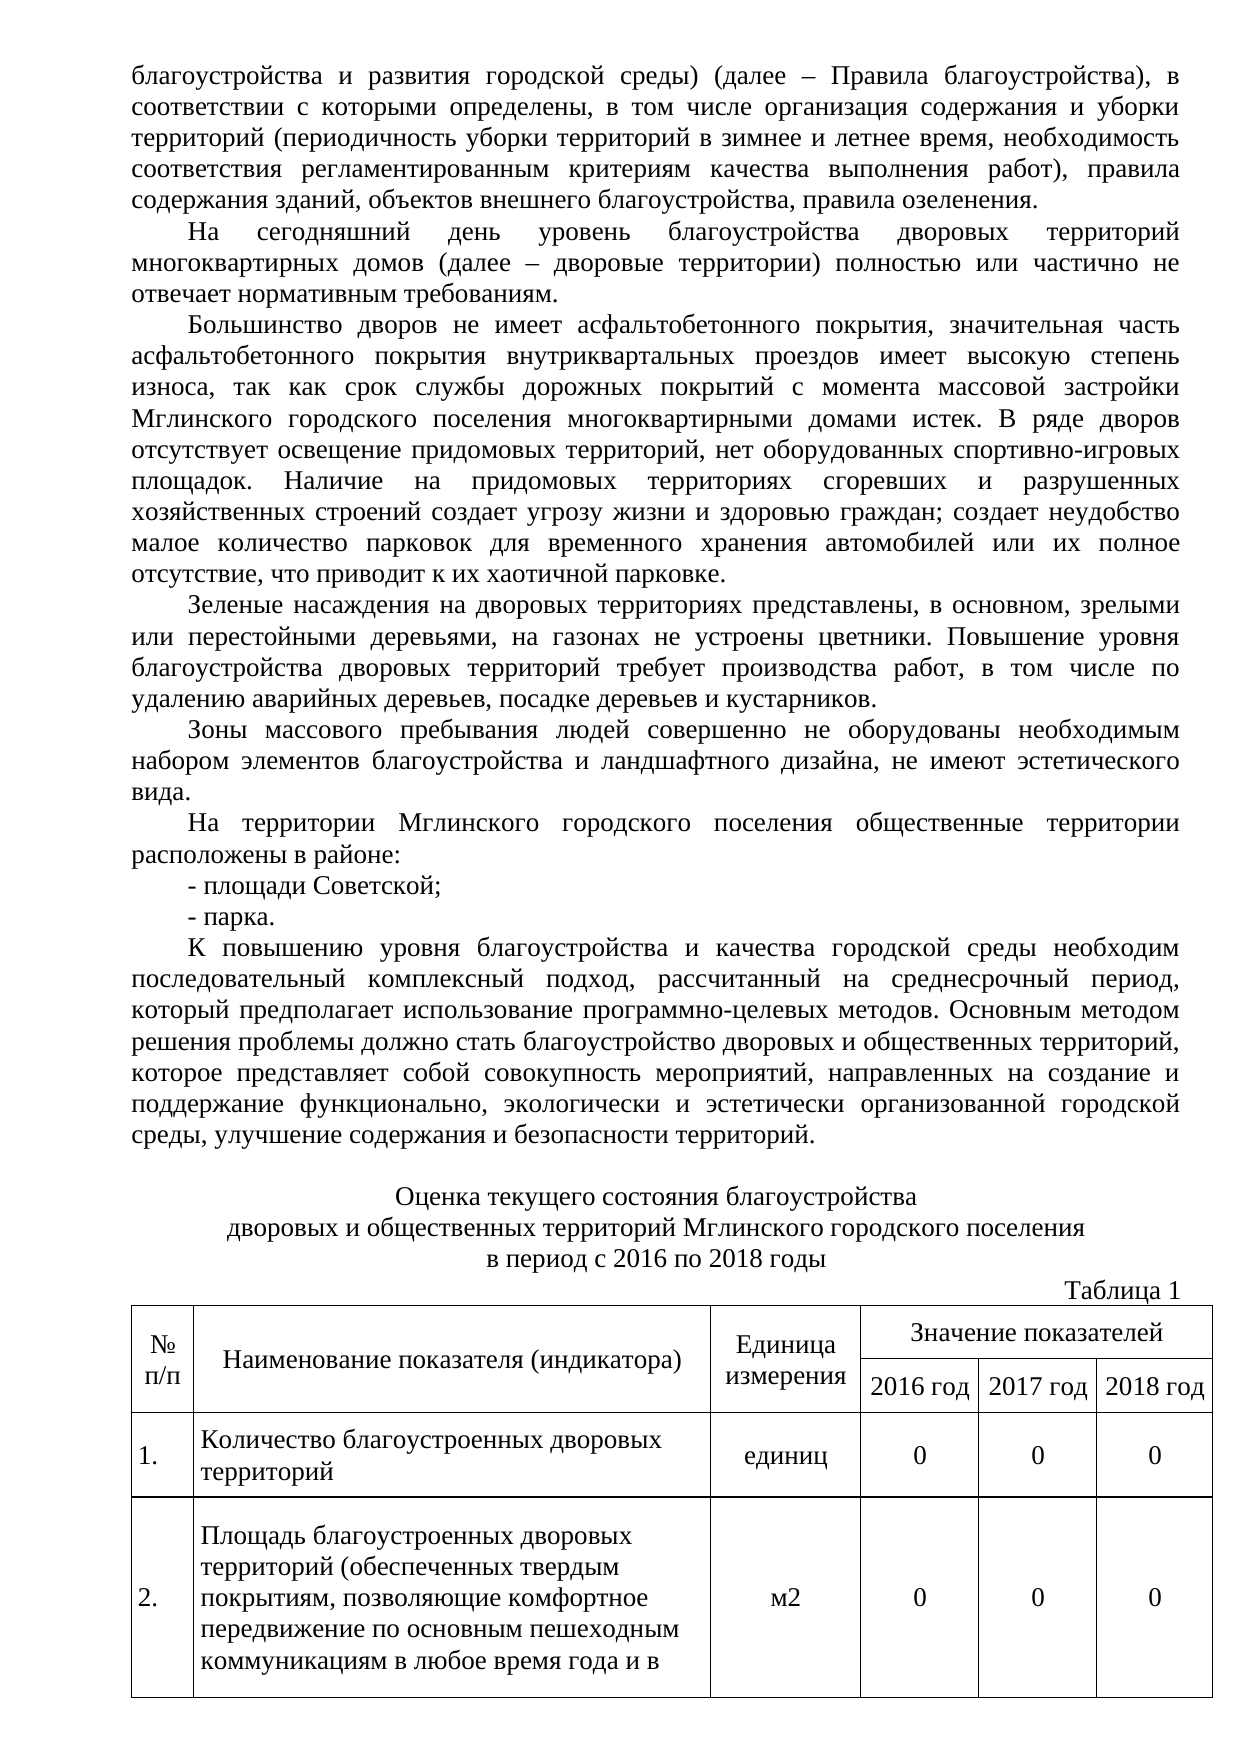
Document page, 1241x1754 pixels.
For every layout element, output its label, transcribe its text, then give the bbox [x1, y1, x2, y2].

table_header Единица измерения [711, 1306, 860, 1412]
table_header Значение показателей [861, 1306, 1212, 1358]
table_cell 2017 год [979, 1359, 1096, 1412]
text Зеленые насаждения на дворовых территориях представлены, в основном, зрелыми или перестойными деревьями, на газонах не устроены цветники. Повышение уровня благоустройства дворовых территорий требует производства работ, в том числе по удалению аварийных деревьев, посадке деревьев и кустарников. [131, 588, 1181, 713]
text дворовых и общественных территорий Мглинского городского поселения [131, 1211, 1181, 1243]
table_cell 2018 год [1097, 1359, 1212, 1412]
table_cell единиц [711, 1413, 860, 1496]
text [131, 59, 1181, 215]
table_header № п/п [132, 1306, 193, 1412]
text - площади Советской; [131, 869, 1181, 900]
text - парка. [131, 900, 1181, 931]
text Оценка текущего состояния благоустройства [131, 1180, 1181, 1211]
table_cell 0 [861, 1498, 978, 1697]
table_cell 0 [979, 1498, 1096, 1697]
table_cell Количество благоустроенных дворовых территорий [194, 1413, 710, 1496]
text Большинство дворов не имеет асфальтобетонного покрытия, значительная часть асфальтобетонного покрытия внутриквартальных проездов имеет высокую степень износа, так как срок службы дорожных покрытий с момента массовой застройки Мглинского городского поселения многоквартирными домами истек. В ряде дворов отсутствует освещение придомовых территорий, нет оборудованных спортивно-игровых площадок. Наличие на придомовых территориях сгоревших и разрушенных хозяйственных строений создает угрозу жизни и здоровью граждан; создает неудобство малое количество парковок для временного хранения автомобилей или их полное отсутствие, что приводит к их хаотичной парковке. [131, 308, 1181, 588]
table_cell [132, 1498, 193, 1697]
text На сегодняшний день уровень благоустройства дворовых территорий многоквартирных домов (далее – дворовые территории) полностью или частично не отвечает нормативным требованиям. [131, 215, 1181, 308]
text К повышению уровня благоустройства и качества городской среды необходим последовательный комплексный подход, рассчитанный на среднесрочный период, который предполагает использование программно-целевых методов. Основным методом решения проблемы должно стать благоустройство дворовых и общественных территорий, которое представляет собой совокупность мероприятий, направленных на создание и поддержание функционально, экологически и эстетически организованной городской среды, улучшение содержания и безопасности территорий. [131, 931, 1181, 1149]
table_cell 0 [1097, 1413, 1212, 1496]
table_cell [132, 1413, 193, 1496]
text На территории Мглинского городского поселения общественные территории расположены в районе: [131, 807, 1181, 869]
table_cell м2 [711, 1498, 860, 1697]
table_cell 0 [1097, 1498, 1212, 1697]
text в период с 2016 по 2018 годы [131, 1243, 1181, 1274]
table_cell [194, 1498, 710, 1697]
table_cell 0 [861, 1413, 978, 1496]
table_cell 2016 год [861, 1359, 978, 1412]
table_cell 0 [979, 1413, 1096, 1496]
text Таблица 1 [131, 1274, 1181, 1305]
text Зоны массового пребывания людей совершенно не оборудованы необходимым набором элементов благоустройства и ландшафтного дизайна, не имеют эстетического вида. [131, 713, 1181, 807]
table_header Наименование показателя (индикатора) [194, 1306, 710, 1412]
